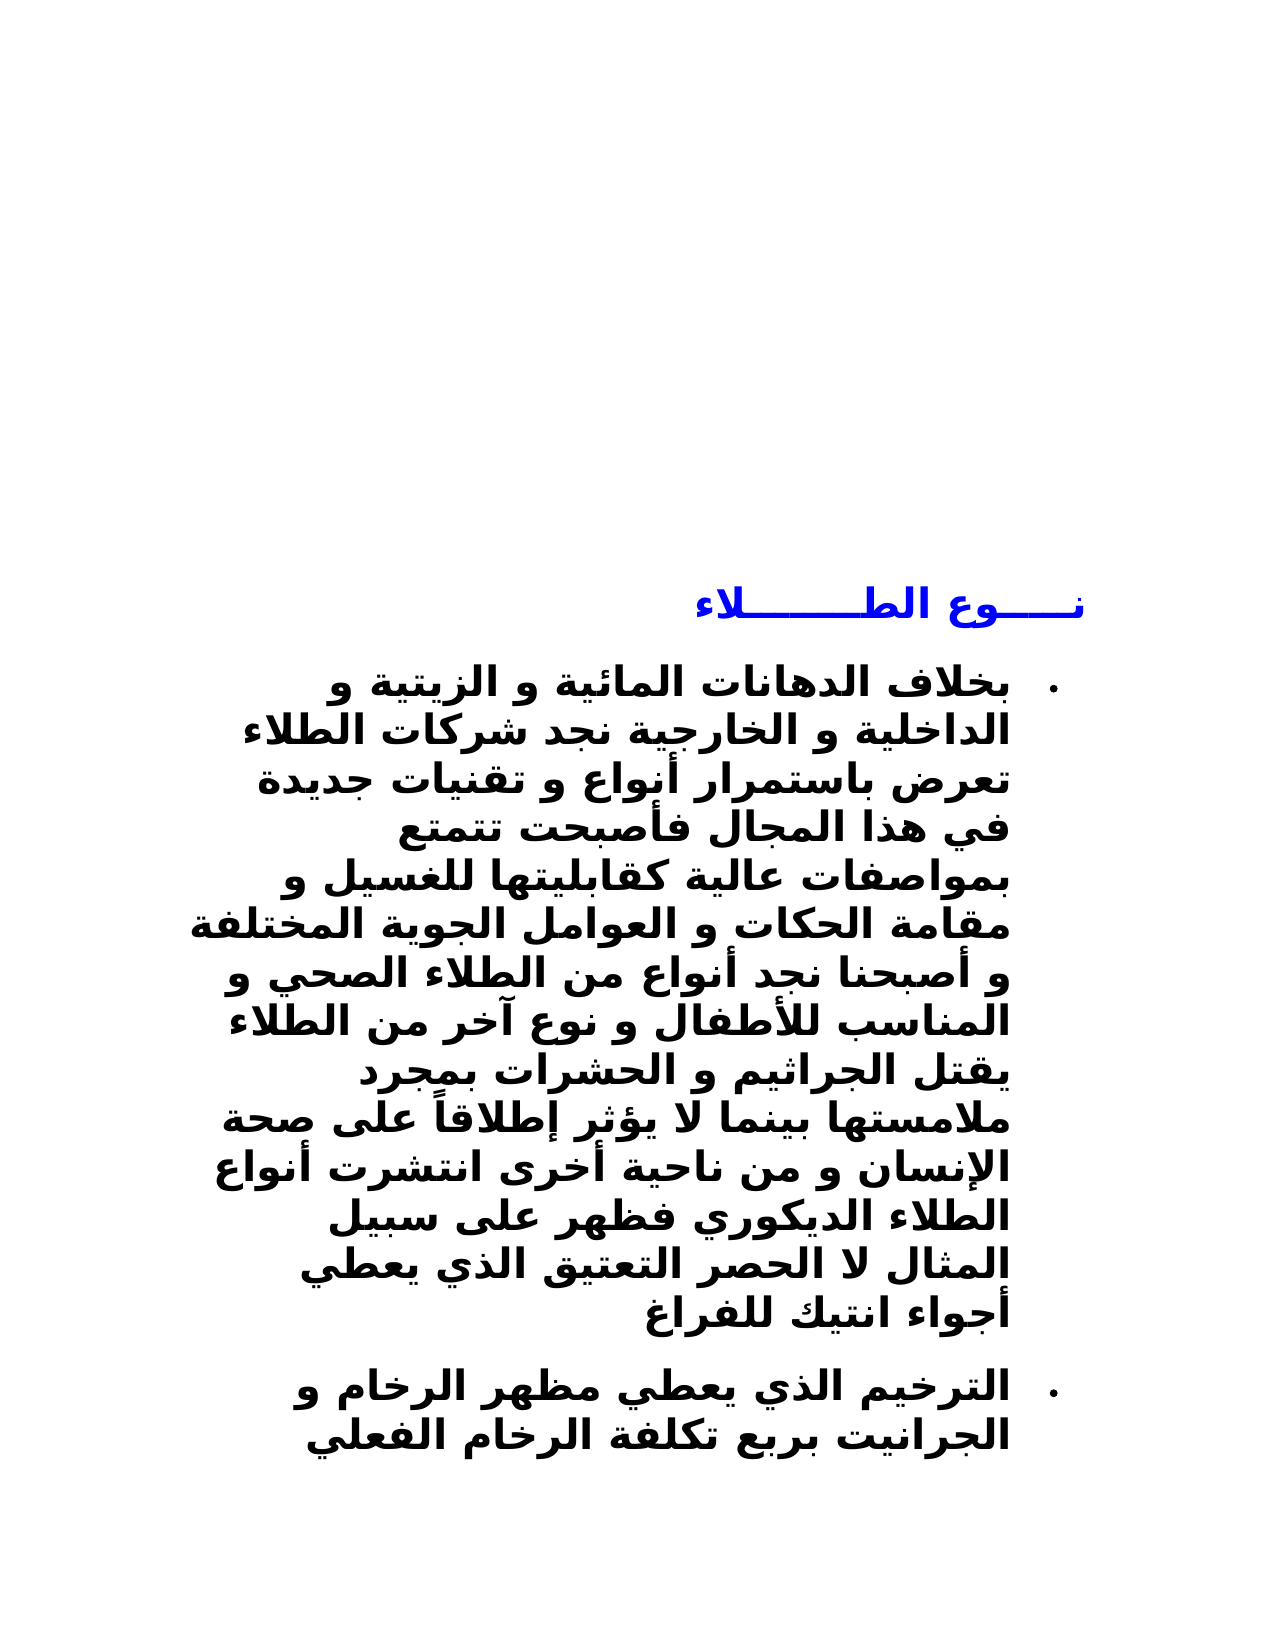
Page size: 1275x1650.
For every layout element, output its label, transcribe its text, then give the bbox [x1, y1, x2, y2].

text نـــــوع الطــــــــلاء [187, 580, 1087, 628]
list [187, 1366, 1050, 1463]
list بخلاف الدهانات المائية و الزيتية و الداخلية و الخارجية نجد شركات الطلاء تعرض باستمرار أنواع و تقنيات جديدة في هذا المجال فأصبحت تتمتع بمواصفات عالية كقابليتها للغسيل و مقامة الحكات و العوامل الجوية المختلفة و أصبحنا نجد أنواع من الطلاء الصحي و المناسب للأطفال و نوع آخر من الطلاء يقتل الجراثيم و الحشرات بمجرد ملامستها بينما لا يؤثر إطلاقاً على صحة الإنسان و من ناحية أخرى انتشرت أنواع الطلاء الديكوري فظهر على سبيل المثال لا الحصر التعتيق الذي يعطي أجواء انتيك للفراغ [187, 657, 1050, 1337]
